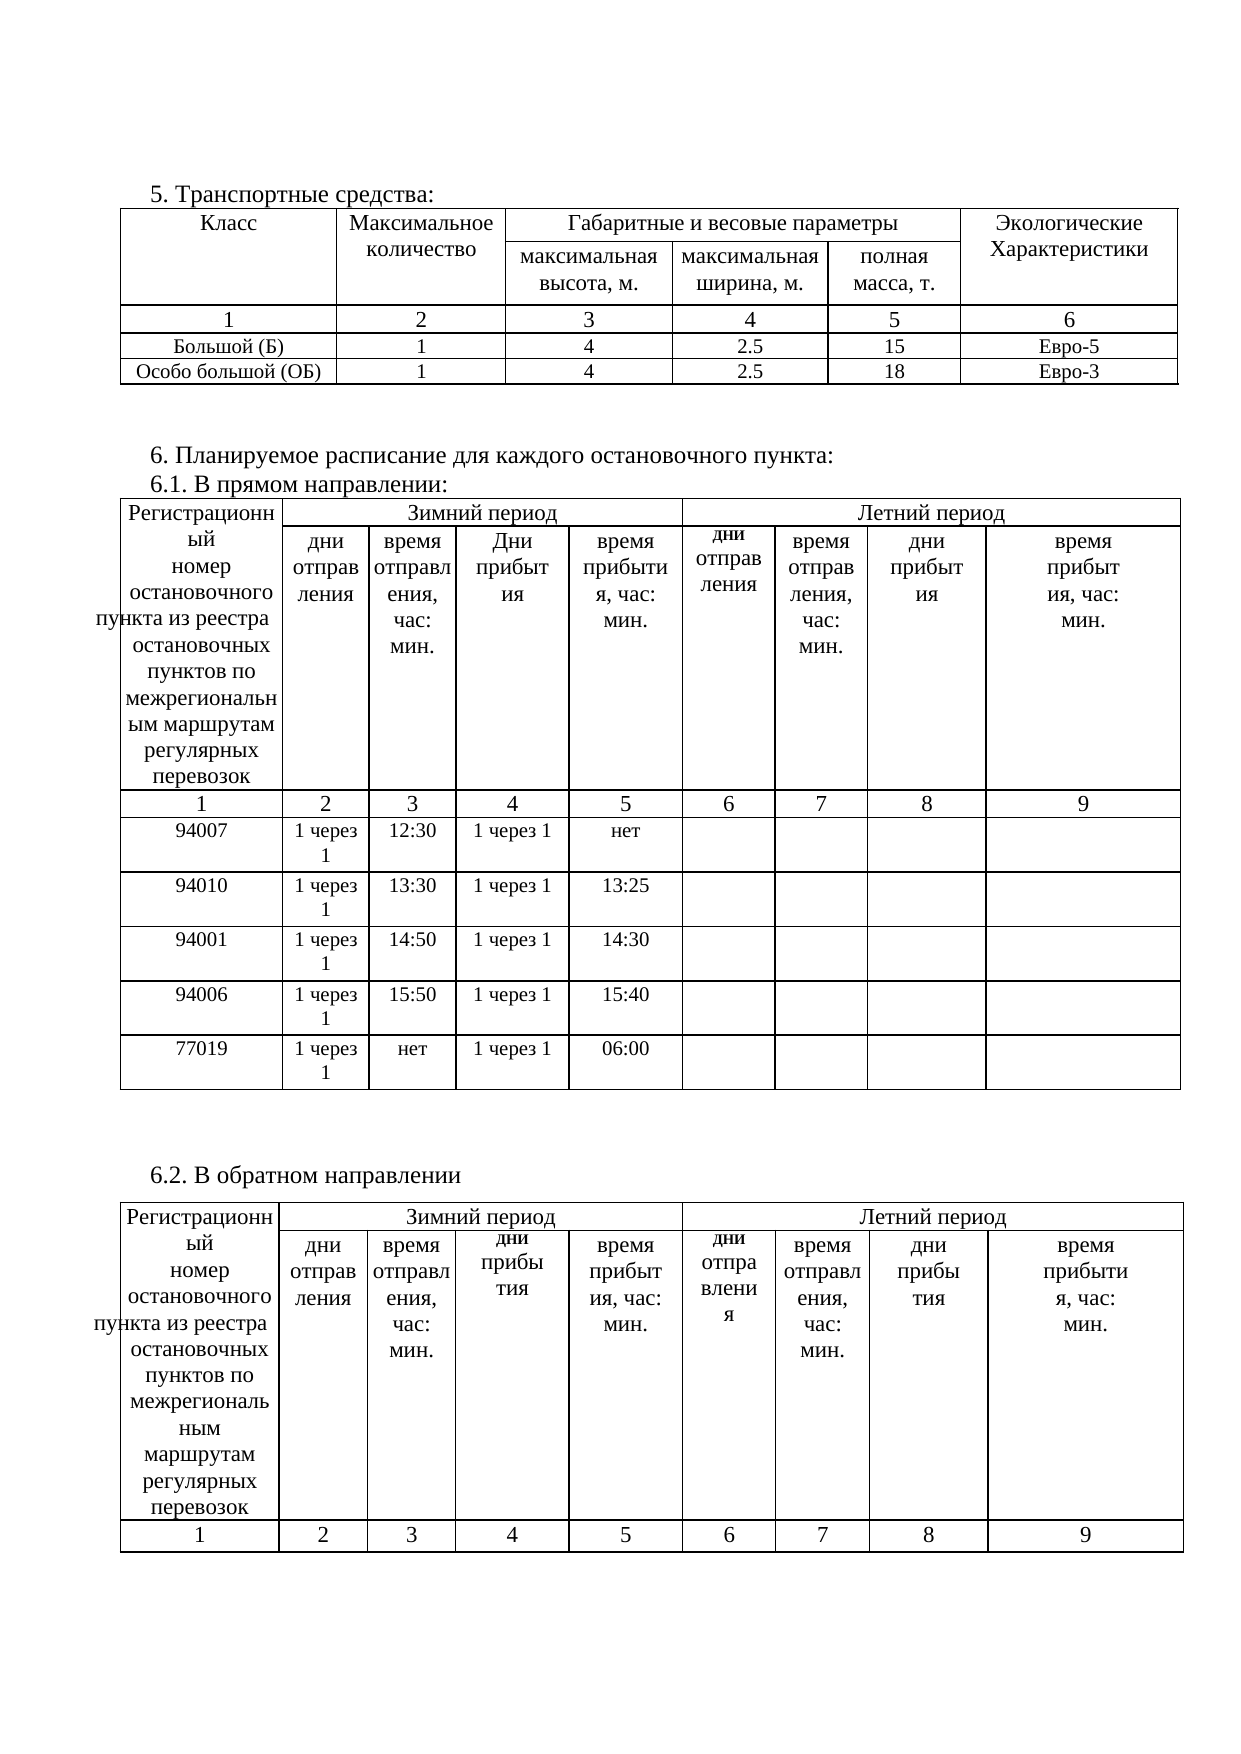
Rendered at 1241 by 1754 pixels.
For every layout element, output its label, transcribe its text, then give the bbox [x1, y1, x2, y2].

table_header Летний период [683, 1203, 1183, 1229]
table_cell Особо большой (ОБ) [121, 359, 336, 383]
table_header Зимний период [283, 499, 682, 525]
table_cell [868, 1036, 985, 1089]
table_cell [987, 982, 1180, 1034]
table_cell 5 [570, 1521, 682, 1551]
table_cell 6 [683, 1521, 775, 1551]
table_cell 3 [506, 306, 672, 332]
text 5. Транспортные средства: [150, 179, 1090, 207]
table_cell время отправл ения, час: мин. [370, 527, 455, 789]
table_cell 1 через 1 [457, 1036, 568, 1089]
table_cell дни прибы тия [870, 1231, 987, 1519]
table_cell [776, 873, 867, 926]
table_cell 2.5 [673, 359, 827, 383]
table_cell 7 [776, 791, 867, 817]
table_cell 1 через 1 [283, 1036, 368, 1089]
table_cell [987, 818, 1180, 871]
table_cell время отправ ления, час: мин. [776, 527, 867, 789]
table_cell 2 [280, 1521, 367, 1551]
table_cell [776, 1036, 867, 1089]
table_cell 1 [337, 359, 505, 383]
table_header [121, 1203, 278, 1519]
table_cell 94010 [121, 873, 282, 926]
table_cell полная масса, т. [829, 242, 960, 304]
table_cell 1 [121, 791, 282, 817]
table_cell 1 через 1 [457, 818, 568, 871]
table_cell 2.5 [673, 334, 827, 358]
table_cell [776, 818, 867, 871]
table_cell 94006 [121, 982, 282, 1034]
table_cell 4 [506, 359, 672, 383]
table_cell 12:30 [370, 818, 455, 871]
table_cell 1 [121, 306, 336, 332]
text 6. Планируемое расписание для каждого остановочного пункта: [150, 440, 1090, 469]
text 6.2. В обратном направлении [150, 1160, 1090, 1189]
table_cell время прибыти я, час: мин. [989, 1231, 1183, 1519]
table_cell дни отправ ления [280, 1231, 367, 1519]
table_cell 2 [337, 306, 505, 332]
text 6.1. В прямом направлении: [150, 469, 1090, 497]
table_header Регистрационный номер остановочного пункта из реестра остановочных пунктов по межрегиональным маршрутам регулярных перевозок [121, 499, 282, 789]
table_cell [683, 1036, 774, 1089]
table_cell 15 [829, 334, 960, 358]
table_cell максимальная высота, м. [506, 242, 672, 304]
table_cell [868, 873, 985, 926]
table_cell 06:00 [570, 1036, 682, 1089]
table_header Класс [121, 209, 336, 304]
table_header Экологические Характеристики [961, 209, 1177, 304]
table_cell Дни прибыт ия [457, 527, 568, 789]
table_cell 14:30 [570, 927, 682, 980]
table_cell ДНИ отправ ления [683, 527, 774, 789]
table_cell 4 [456, 1521, 568, 1551]
table_header Зимний период [280, 1203, 682, 1229]
table_cell [776, 927, 867, 980]
table_cell [868, 927, 985, 980]
table_cell 4 [457, 791, 568, 817]
table_cell [683, 873, 774, 926]
table_cell дни отправ ления [283, 527, 368, 789]
table_cell 8 [870, 1521, 987, 1551]
table_cell 13:30 [370, 873, 455, 926]
table_cell 1 через 1 [283, 873, 368, 926]
table_cell 6 [683, 791, 774, 817]
table_cell 77019 [121, 1036, 282, 1089]
table_cell 4 [673, 306, 827, 332]
table_cell 1 через 1 [457, 873, 568, 926]
table_cell дни прибыт ия [868, 527, 985, 789]
table_cell Евро-3 [961, 359, 1177, 383]
table_cell 1 через 1 [457, 927, 568, 980]
table_cell 94001 [121, 927, 282, 980]
table_cell максимальная ширина, м. [673, 242, 827, 304]
table_cell 6 [961, 306, 1177, 332]
table_cell время прибыт ия, час: мин. [987, 527, 1180, 789]
table_cell 18 [829, 359, 960, 383]
table_cell 15:50 [370, 982, 455, 1034]
table_cell 94007 [121, 818, 282, 871]
table_cell 3 [370, 791, 455, 817]
table_cell 7 [776, 1521, 869, 1551]
table_cell 1 [337, 334, 505, 358]
table_cell 9 [987, 791, 1180, 817]
table_header Максимальное количество [337, 209, 505, 304]
table_cell время прибыти я, час: мин. [570, 527, 682, 789]
table_cell [987, 1036, 1180, 1089]
table_cell 1 через 1 [283, 818, 368, 871]
table_cell нет [570, 818, 682, 871]
table_cell ДНИ отпра влени я [683, 1231, 775, 1519]
table_cell 8 [868, 791, 985, 817]
table_cell 14:50 [370, 927, 455, 980]
table_cell [987, 873, 1180, 926]
table_cell ДНИ прибы тия [456, 1231, 568, 1519]
table_cell [868, 818, 985, 871]
table_cell 15:40 [570, 982, 682, 1034]
table_cell 5 [829, 306, 960, 332]
table_header Габаритные и весовые параметры [506, 209, 960, 241]
table_cell время прибыт ия, час: мин. [570, 1231, 682, 1519]
table_cell время отправл ения, час: мин. [368, 1231, 455, 1519]
table_cell [868, 982, 985, 1034]
table_cell 1 [121, 1521, 278, 1551]
table_cell 1 через 1 [283, 982, 368, 1034]
table_cell 5 [570, 791, 682, 817]
table_cell Евро-5 [961, 334, 1177, 358]
table_cell [776, 982, 867, 1034]
table_cell 4 [506, 334, 672, 358]
table_header Летний период [683, 499, 1180, 525]
table_cell 1 через 1 [457, 982, 568, 1034]
table_cell 13:25 [570, 873, 682, 926]
table_cell 3 [368, 1521, 455, 1551]
table_cell [683, 818, 774, 871]
table_cell [987, 927, 1180, 980]
table_cell 2 [283, 791, 368, 817]
table_cell нет [370, 1036, 455, 1089]
table_cell [683, 982, 774, 1034]
table_cell Большой (Б) [121, 334, 336, 358]
table_cell [683, 927, 774, 980]
table_cell время отправл ения, час: мин. [776, 1231, 869, 1519]
table_cell 1 через 1 [283, 927, 368, 980]
table_cell 9 [989, 1521, 1183, 1551]
